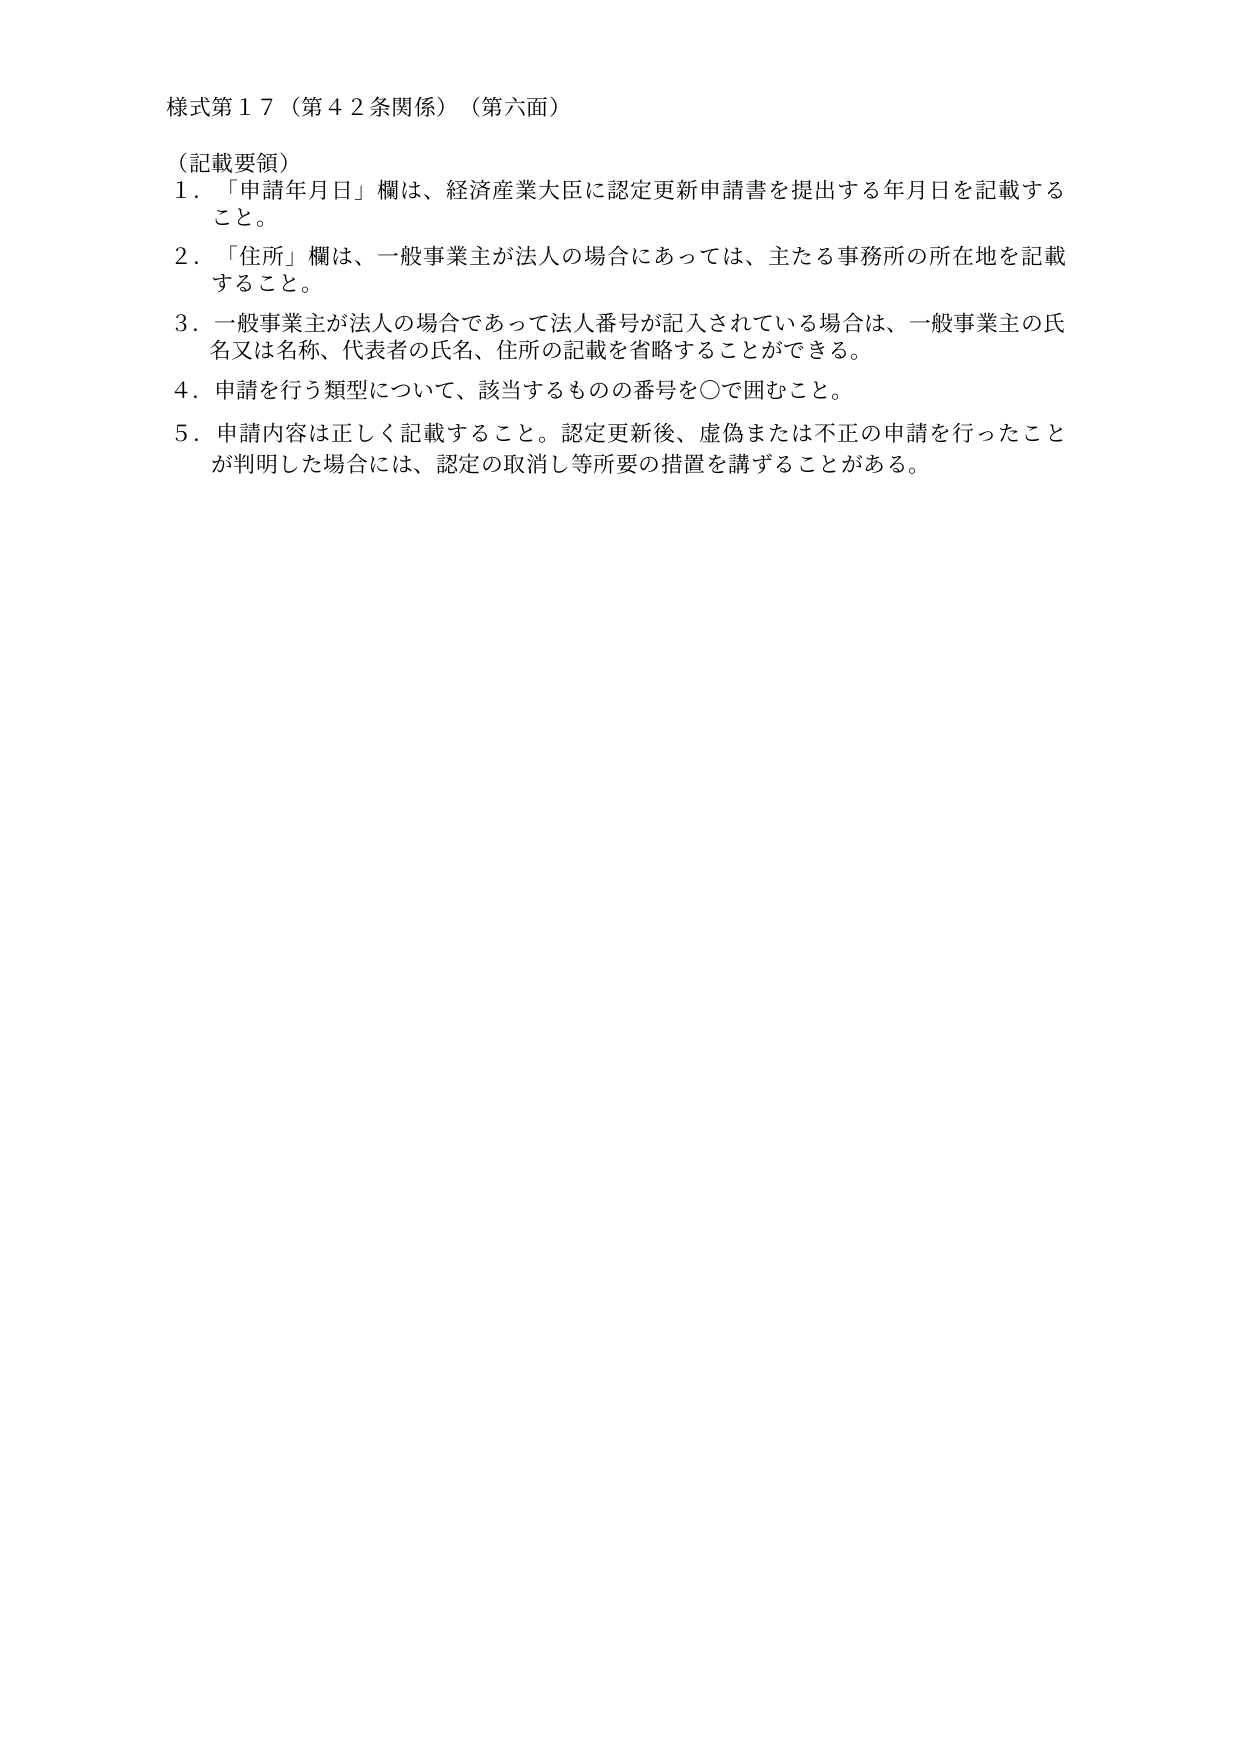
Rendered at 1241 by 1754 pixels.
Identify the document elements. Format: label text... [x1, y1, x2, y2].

text ２．「住所」欄は、一般事業主が法人の場合にあっては、主たる事務所の所在地を記載すること。 [170, 243, 1067, 297]
text ３．一般事業主が法人の場合であって法人番号が記入されている場合は、一般事業主の氏名又は名称、代表者の氏名、住所の記載を省略することができる。 [170, 310, 1067, 364]
text ４．申請を行う類型について、該当するものの番号を○で囲むこと。 [170, 376, 1067, 403]
text 様式第１７（第４２条関係）（第六面） [167, 89, 1070, 122]
text １．「申請年月日」欄は、経済産業大臣に認定更新申請書を提出する年月日を記載すること。 [170, 176, 1067, 231]
text ５．申請内容は正しく記載すること。認定更新後、虚偽または不正の申請を行ったことが判明した場合には、認定の取消し等所要の措置を講ずることがある。 [170, 416, 1068, 479]
text （記載要領） [167, 149, 996, 176]
